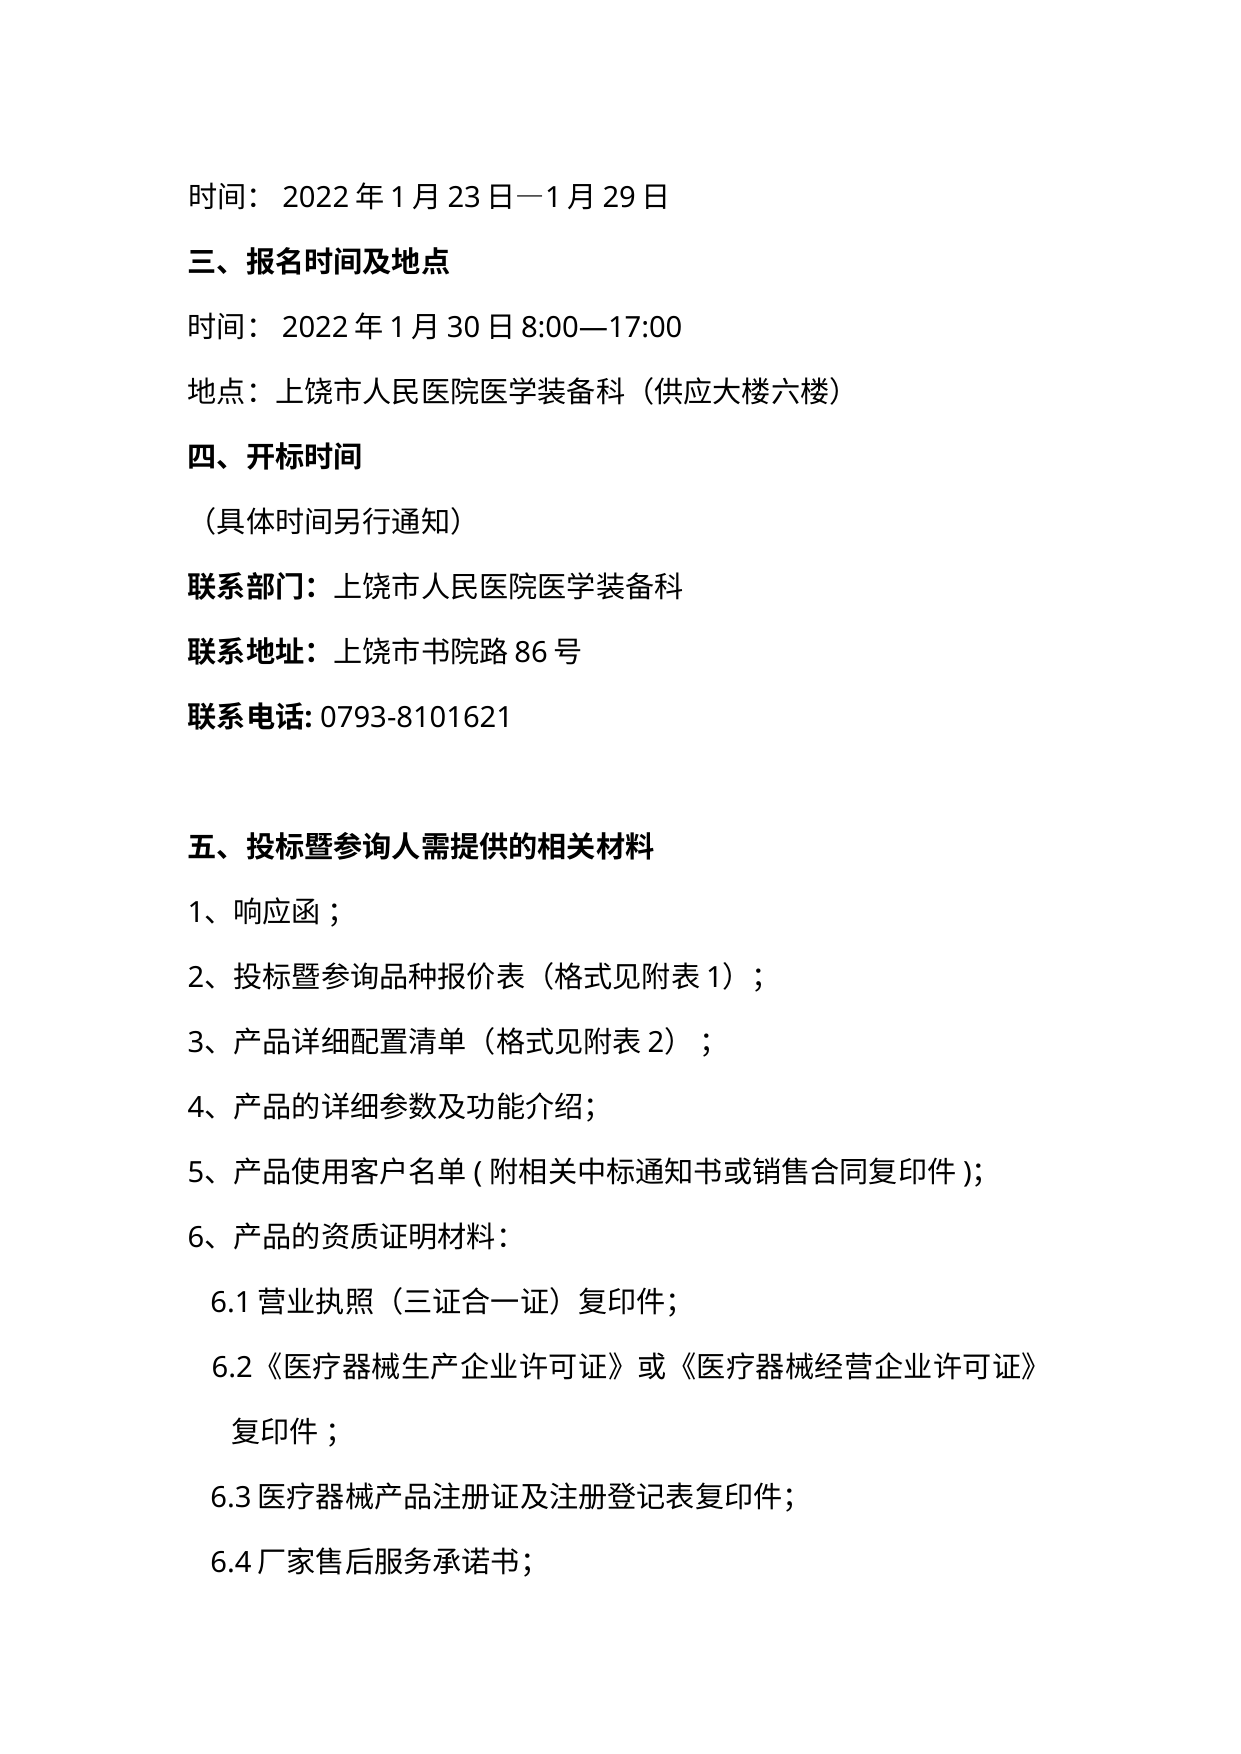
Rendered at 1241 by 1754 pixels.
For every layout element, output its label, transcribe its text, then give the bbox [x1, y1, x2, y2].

text 三、报名时间及地点 [187, 227, 1053, 292]
text 联系电话: 0793-8101621 [187, 682, 1053, 747]
text 6.4厂家售后服务承诺书； [187, 1527, 1053, 1592]
text 2、投标暨参询品种报价表（格式见附表1）； [187, 942, 1053, 1007]
text 联系部门：上饶市人民医院医学装备科 [187, 552, 1053, 617]
text 6.3医疗器械产品注册证及注册登记表复印件； [187, 1462, 1053, 1527]
text 4、产品的详细参数及功能介绍； [187, 1072, 1053, 1137]
text 3、产品详细配置清单（格式见附表2） ； [187, 1007, 1053, 1072]
text （具体时间另行通知） [187, 487, 1053, 552]
text 6、产品的资质证明材料： [187, 1202, 1053, 1267]
text 联系地址：上饶市书院路86号 [187, 617, 1053, 682]
text 1、响应函 ； [187, 877, 1053, 942]
text 6.2《医疗器械生产企业许可证》或《医疗器械经营企业许可证》复印件 ； [187, 1332, 1053, 1462]
text 时间： 2022年1月23日—1月29日 [188, 162, 1053, 227]
text 五、投标暨参询人需提供的相关材料 [187, 812, 1053, 877]
text 四、开标时间 [187, 422, 1053, 487]
text 时间： 2022年1月30日8:00—17:00 [187, 292, 1053, 357]
text 地点：上饶市人民医院医学装备科（供应大楼六楼） [187, 357, 1053, 422]
text 6.1营业执照（三证合一证）复印件； [187, 1267, 1053, 1332]
text 5、产品使用客户名单 ( 附相关中标通知书或销售合同复印件 )； [187, 1137, 1053, 1202]
